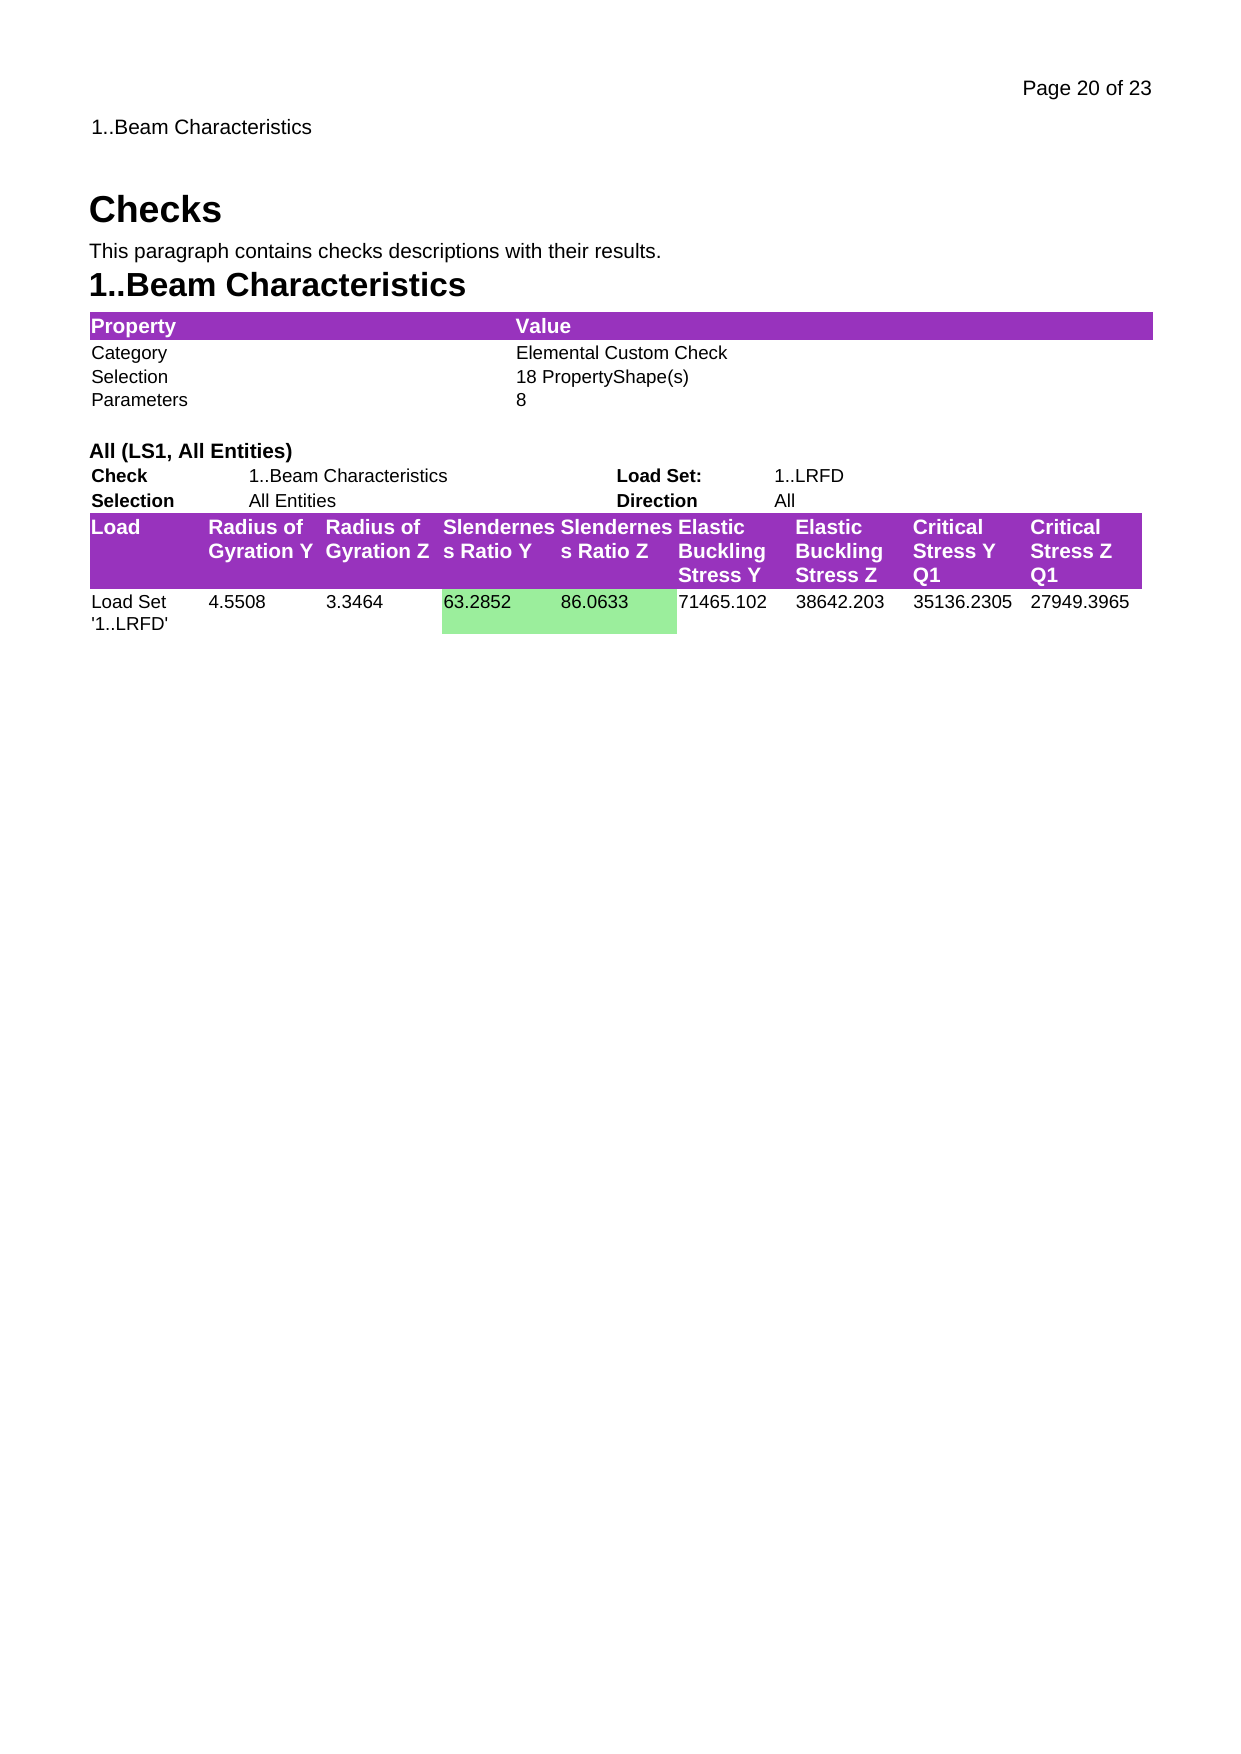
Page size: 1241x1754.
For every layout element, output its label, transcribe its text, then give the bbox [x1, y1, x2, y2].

table_header Value [514, 312, 1153, 340]
table_cell Load [90, 513, 207, 589]
table_cell All [773, 488, 1141, 513]
table_header 1..LRFD [773, 463, 1141, 488]
table_cell Load Set '1..LRFD' [90, 589, 207, 634]
table_cell Elastic Buckling Stress Y [677, 513, 794, 589]
table_cell Selection [90, 364, 514, 387]
table_header 1..Beam Characteristics [247, 463, 615, 488]
table_cell 4.5508 [207, 589, 324, 634]
table_cell Critical Stress Y Q1 [912, 513, 1029, 589]
table_cell Slenderness Ratio Z [559, 513, 677, 589]
table_cell 38642.203 [794, 589, 912, 634]
table_cell Parameters [90, 387, 514, 411]
text This paragraph contains checks descriptions with their results. [89, 239, 1152, 263]
table_cell All Entities [247, 488, 615, 513]
table_cell Elemental Custom Check [514, 340, 1153, 363]
table_cell Elastic Buckling Stress Z [794, 513, 912, 589]
table_cell 27949.3965 [1029, 589, 1142, 634]
text All (LS1, All Entities) [89, 439, 1152, 463]
table_header Property [90, 312, 514, 340]
subtitle 1..Beam Characteristics [88, 265, 1152, 303]
table_cell Radius of Gyration Y [207, 513, 324, 589]
table_cell Category [90, 340, 514, 363]
table_cell Slenderness Ratio Y [442, 513, 559, 589]
table_cell Critical Stress Z Q1 [1029, 513, 1142, 589]
table_header Check [90, 463, 247, 488]
table_header Load Set: [615, 463, 773, 488]
table_cell 8 [514, 387, 1153, 411]
table_cell 18 PropertyShape(s) [514, 364, 1153, 387]
table_cell 63.2852 [442, 589, 559, 634]
table_cell 35136.2305 [912, 589, 1029, 634]
table_cell 86.0633 [559, 589, 677, 634]
table_cell Selection [90, 488, 247, 513]
table_cell Radius of Gyration Z [324, 513, 442, 589]
table_cell 3.3464 [324, 589, 442, 634]
table_cell Direction [615, 488, 773, 513]
table_cell 71465.102 [677, 589, 794, 634]
subtitle Checks [88, 187, 1152, 231]
